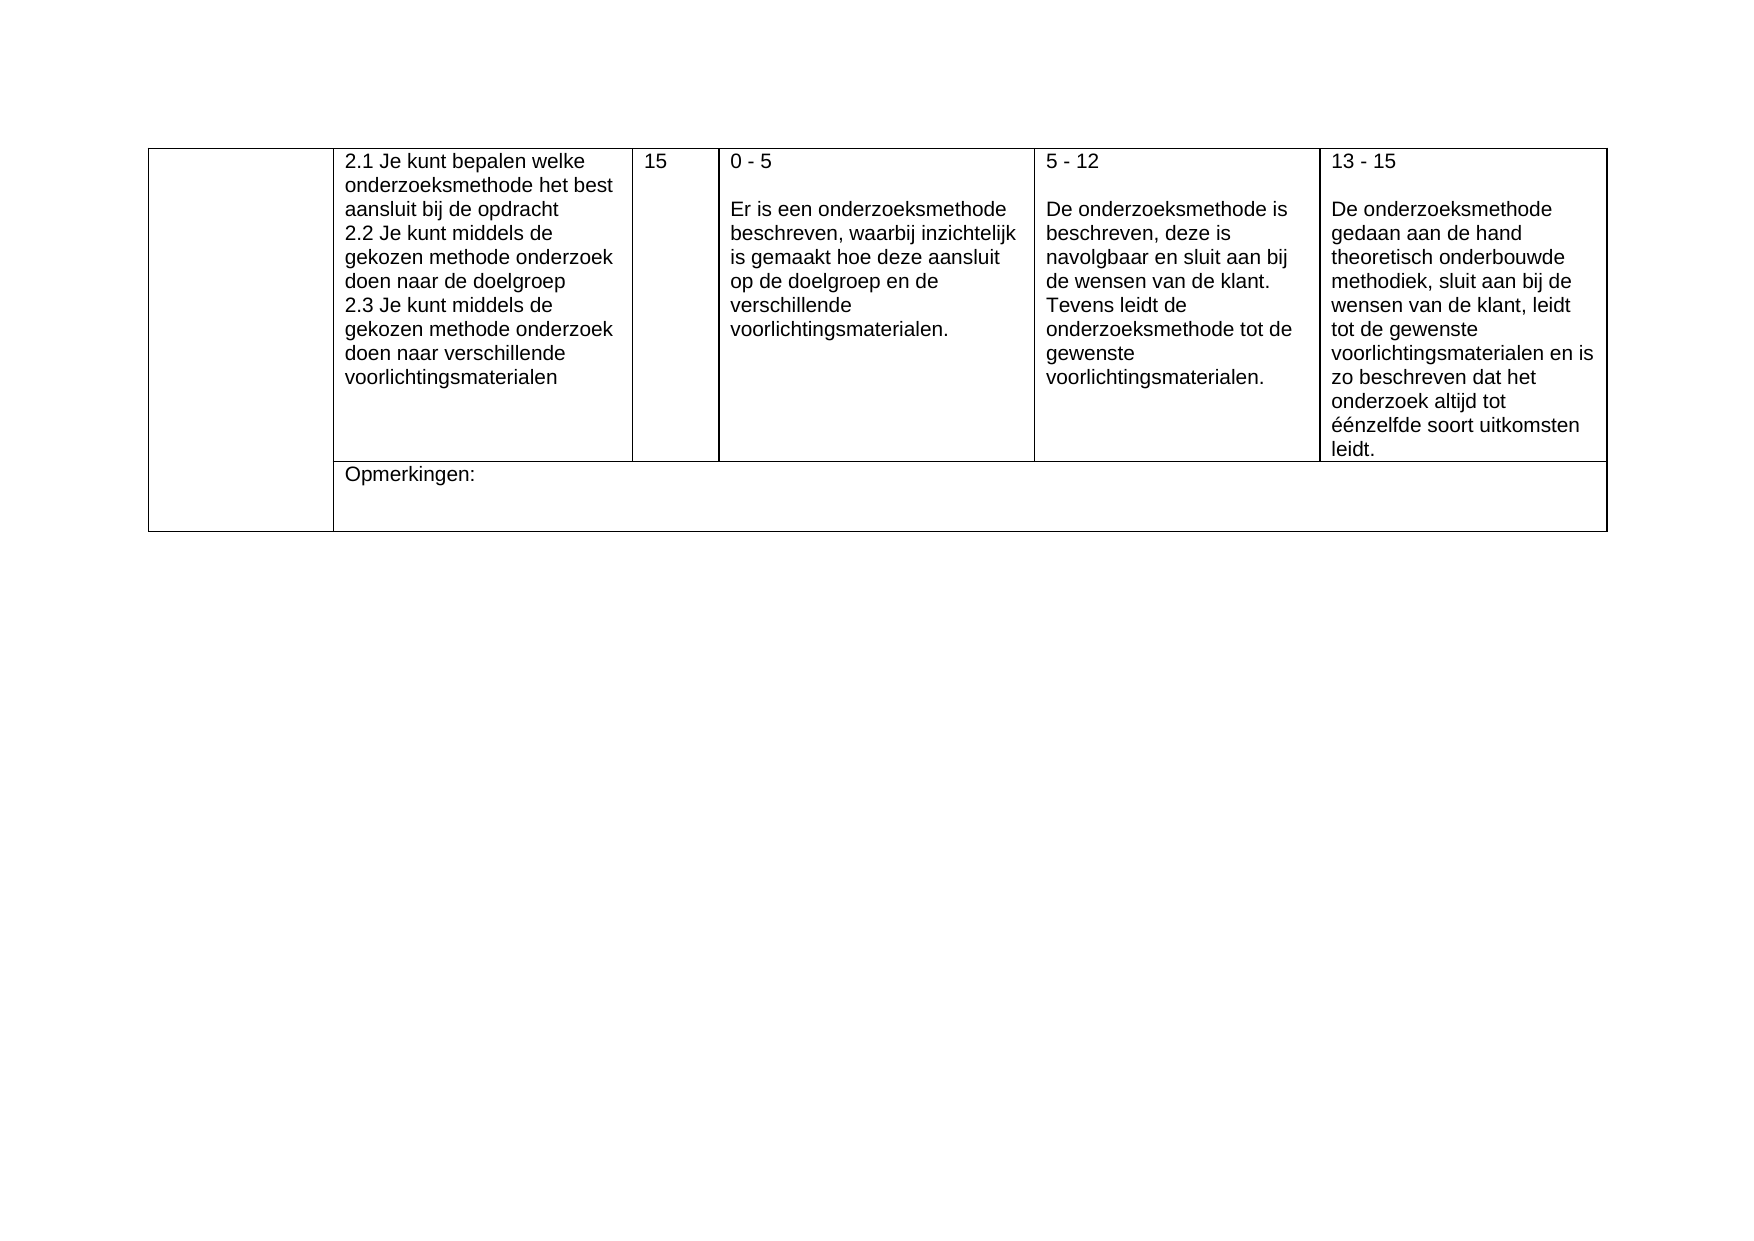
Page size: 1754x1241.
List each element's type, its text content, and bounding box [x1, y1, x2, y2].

table_header 13 - 15 De onderzoeksmethode gedaan aan de hand theoretisch onderbouwde methodiek, sluit aan bij de wensen van de klant, leidt tot de gewenste voorlichtingsmaterialen en is zo beschreven dat het onderzoek altijd tot éénzelfde soort uitkomsten leidt. [1321, 149, 1606, 461]
table_cell Opmerkingen: [334, 462, 1606, 531]
table_header 5 - 12 De onderzoeksmethode is beschreven, deze is navolgbaar en sluit aan bij de wensen van de klant. Tevens leidt de onderzoeksmethode tot de gewenste voorlichtingsmaterialen. [1035, 149, 1319, 461]
table_header 2.1 Je kunt bepalen welke onderzoeksmethode het best aansluit bij de opdracht 2.2 Je kunt middels de gekozen methode onderzoek doen naar de doelgroep 2.3 Je kunt middels de gekozen methode onderzoek doen naar verschillende voorlichtingsmaterialen [334, 149, 632, 461]
table_header [149, 149, 333, 531]
table_header 15 [633, 149, 718, 461]
table_header 0 - 5 Er is een onderzoeksmethode beschreven, waarbij inzichtelijk is gemaakt hoe deze aansluit op de doelgroep en de verschillende voorlichtingsmaterialen. [720, 149, 1034, 461]
